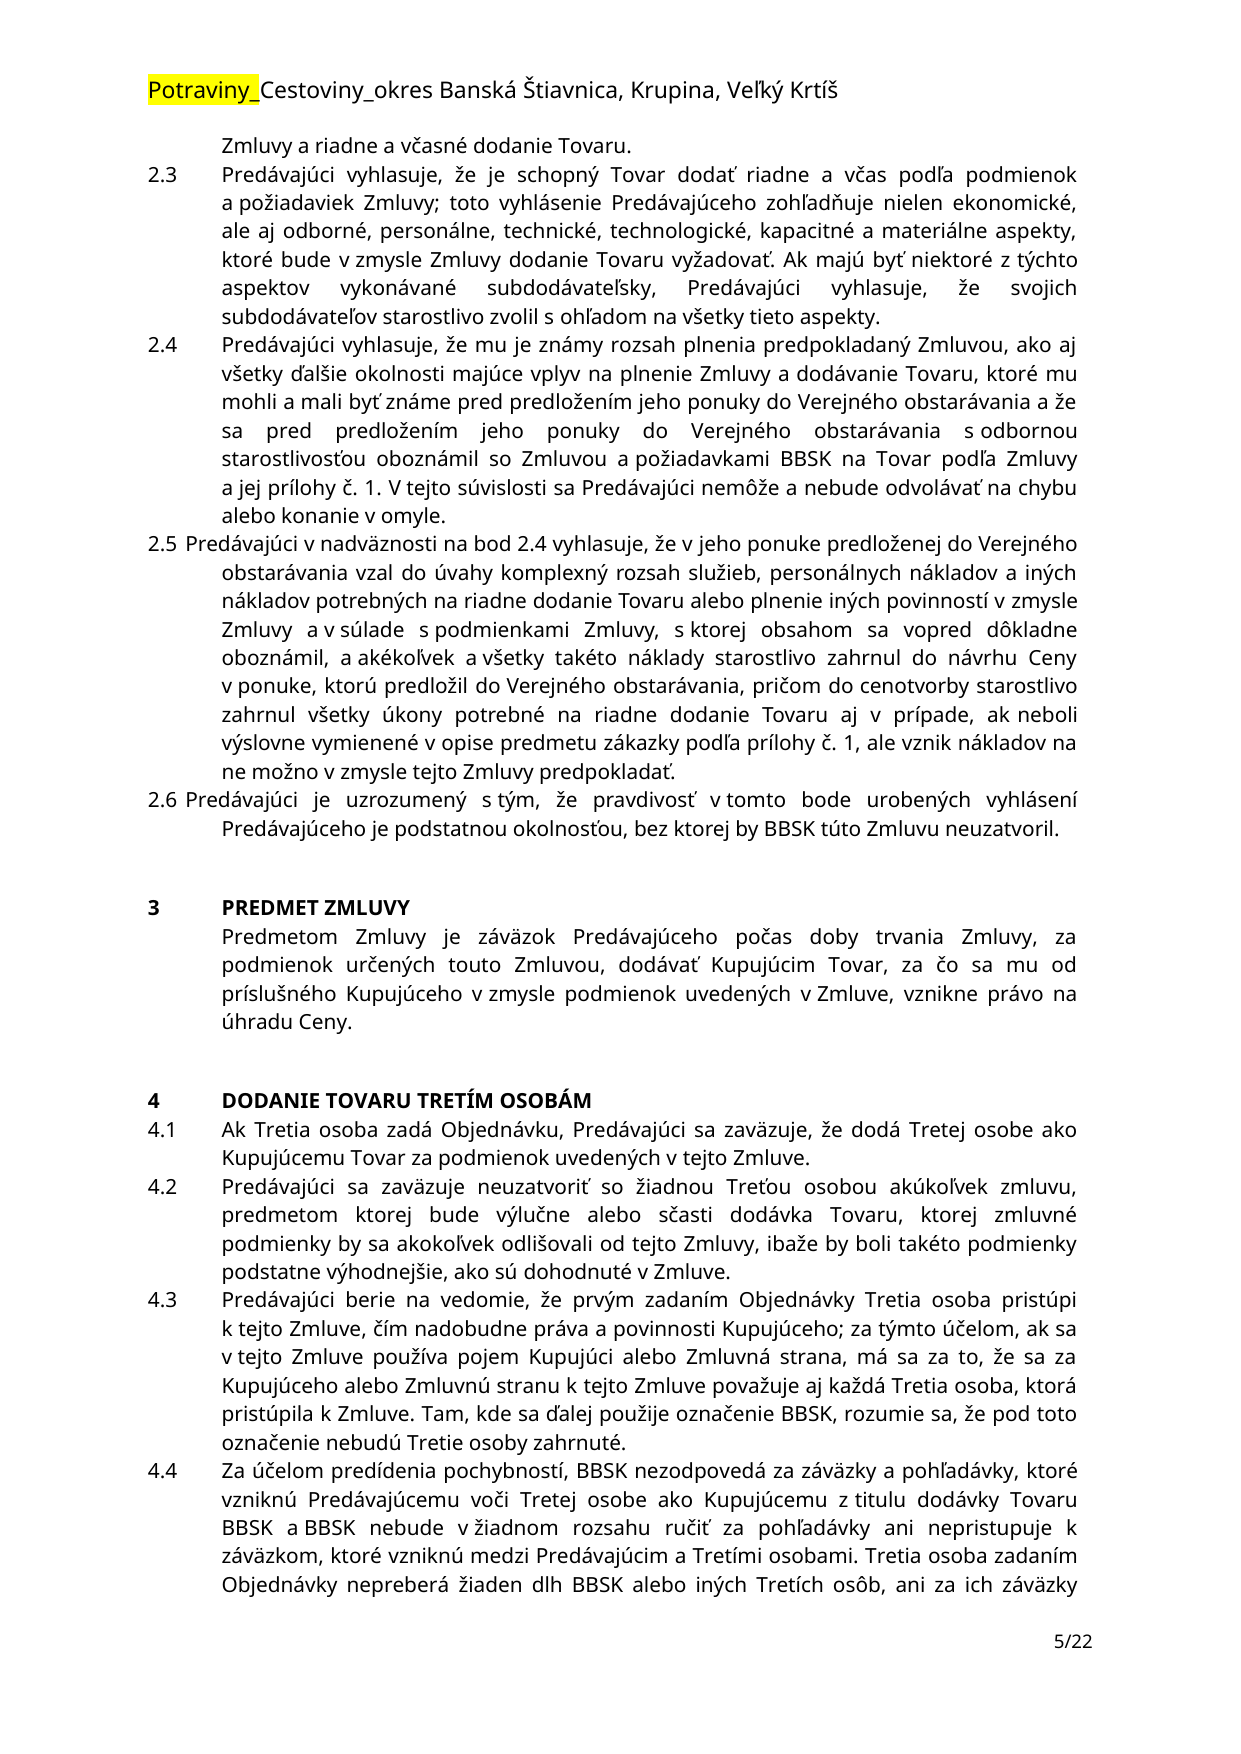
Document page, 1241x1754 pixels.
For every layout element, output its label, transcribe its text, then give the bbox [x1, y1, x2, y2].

text 4.1 Ak Tretia osoba zadá Objednávku, Predávajúci sa zaväzuje, že dodá Tretej osobe ako Kupujúcemu Tovar za podmienok uvedených v tejto Zmluve. [148, 1115, 1078, 1172]
text 4.2 Predávajúci sa zaväzuje neuzatvoriť so žiadnou Treťou osobou akúkoľvek zmluvu, predmetom ktorej bude výlučne alebo sčasti dodávka Tovaru, ktorej zmluvné podmienky by sa akokoľvek odlišovali od tejto Zmluvy, ibaže by boli takéto podmienky podstatne výhodnejšie, ako sú dohodnuté v Zmluve. [148, 1172, 1078, 1286]
text 2.3 Predávajúci vyhlasuje, že je schopný Tovar dodať riadne a včas podľa podmienok a požiadaviek Zmluvy; toto vyhlásenie Predávajúceho zohľadňuje nielen ekonomické, ale aj odborné, personálne, technické, technologické, kapacitné a materiálne aspekty, ktoré bude v zmysle Zmluvy dodanie Tovaru vyžadovať. Ak majú byť niektoré z týchto aspektov vykonávané subdodávateľsky, Predávajúci vyhlasuje, že svojich subdodávateľov starostlivo zvolil s ohľadom na všetky tieto aspekty. [148, 160, 1078, 330]
text 4 DODANIE TOVARU TRETÍM OSOBÁM [148, 1087, 1078, 1115]
list 2.6 Predávajúci je uzrozumený s tým, že pravdivosť v tomto bode urobených vyhlásení Predávajúceho je podstatnou okolnosťou, bez ktorej by BBSK túto Zmluvu neuzatvoril. [148, 785, 1078, 842]
list 2.5 Predávajúci v nadväznosti na bod 2.4 vyhlasuje, že v jeho ponuke predloženej do Verejného obstarávania vzal do úvahy komplexný rozsah služieb, personálnych nákladov a iných nákladov potrebných na riadne dodanie Tovaru alebo plnenie iných povinností v zmysle Zmluvy a v súlade s podmienkami Zmluvy, s ktorej obsahom sa vopred dôkladne oboznámil, a akékoľvek a všetky takéto náklady starostlivo zahrnul do návrhu Ceny v ponuke, ktorú predložil do Verejného obstarávania, pričom do cenotvorby starostlivo zahrnul všetky úkony potrebné na riadne dodanie Tovaru aj v prípade, ak neboli výslovne vymienené v opise predmetu zákazky podľa prílohy č. 1, ale vznik nákladov na ne možno v zmysle tejto Zmluvy predpokladať. [148, 529, 1078, 785]
text 4.3 Predávajúci berie na vedomie, že prvým zadaním Objednávky Tretia osoba pristúpi k tejto Zmluve, čím nadobudne práva a povinnosti Kupujúceho; za týmto účelom, ak sa v tejto Zmluve používa pojem Kupujúci alebo Zmluvná strana, má sa za to, že sa za Kupujúceho alebo Zmluvnú stranu k tejto Zmluve považuje aj každá Tretia osoba, ktorá pristúpila k Zmluve. Tam, kde sa ďalej použije označenie BBSK, rozumie sa, že pod toto označenie nebudú Tretie osoby zahrnuté. [148, 1286, 1078, 1456]
text Predmetom Zmluvy je záväzok Predávajúceho počas doby trvania Zmluvy, za podmienok určených touto Zmluvou, dodávať Kupujúcim Tovar, za čo sa mu od príslušného Kupujúceho v zmysle podmienok uvedených v Zmluve, vznikne právo na úhradu Ceny. [148, 922, 1078, 1036]
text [148, 131, 1078, 160]
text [148, 1456, 1078, 1598]
text 3 PREDMET ZMLUVY [148, 893, 1078, 922]
text 2.4 Predávajúci vyhlasuje, že mu je známy rozsah plnenia predpokladaný Zmluvou, ako aj všetky ďalšie okolnosti majúce vplyv na plnenie Zmluvy a dodávanie Tovaru, ktoré mu mohli a mali byť známe pred predložením jeho ponuky do Verejného obstarávania a že sa pred predložením jeho ponuky do Verejného obstarávania s odbornou starostlivosťou oboznámil so Zmluvou a požiadavkami BBSK na Tovar podľa Zmluvy a jej prílohy č. 1. V tejto súvislosti sa Predávajúci nemôže a nebude odvolávať na chybu alebo konanie v omyle. [148, 330, 1078, 529]
